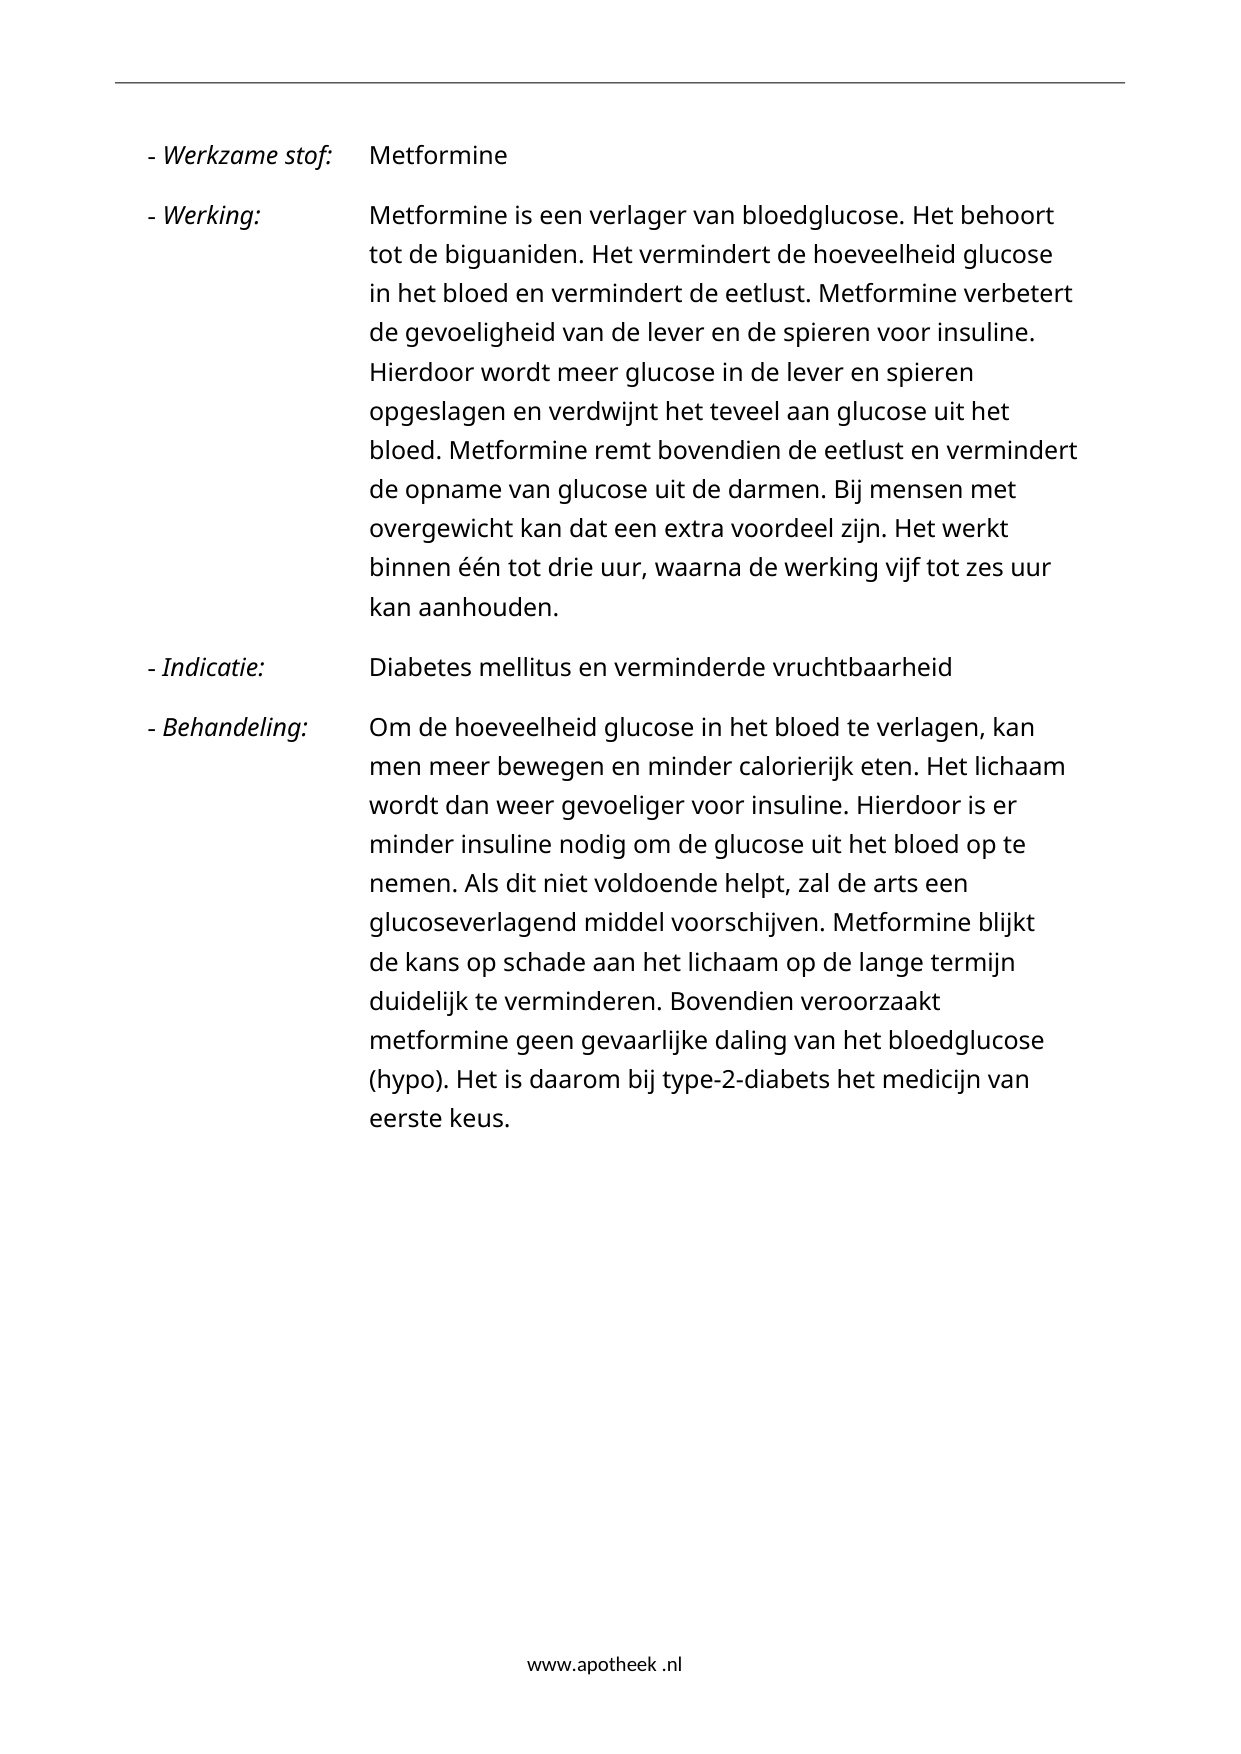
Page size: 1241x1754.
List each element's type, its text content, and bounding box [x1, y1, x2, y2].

list Behandeling: Om de hoeveelheid glucose in het bloed te verlagen, kan men meer bewegen en minder calorierijk eten. Het lichaam wordt dan weer gevoeliger voor insuline. Hierdoor is er minder insuline nodig om de glucose uit het bloed op te nemen. Als dit niet voldoende helpt, zal de arts een glucoseverlagend middel voorschijven. Metformine blijkt de kans op schade aan het lichaam op de lange termijn duidelijk te verminderen. Bovendien veroorzaakt metformine geen gevaarlijke daling van het bloedglucose (hypo). Het is daarom bij type-2-diabets het medicijn van eerste keus. [147, 709, 1066, 1135]
list Indicatie: Diabetes mellitus en verminderde vruchtbaarheid [147, 649, 1103, 683]
list Werkzame stof: Metformine [147, 137, 1103, 172]
list Werking: Metformine is een verlager van bloedglucose. Het behoort tot de biguaniden. Het vermindert de hoeveelheid glucose in het bloed en vermindert de eetlust. Metformine verbetert de gevoeligheid van de lever en de spieren voor insuline. Hierdoor wordt meer glucose in de lever en spieren opgeslagen en verdwijnt het teveel aan glucose uit het bloed. Metformine remt bovendien de eetlust en vermindert de opname van glucose uit de darmen. Bij mensen met overgewicht kan dat een extra voordeel zijn. Het werkt binnen één tot drie uur, waarna de werking vijf tot zes uur kan aanhouden. [147, 197, 1081, 623]
